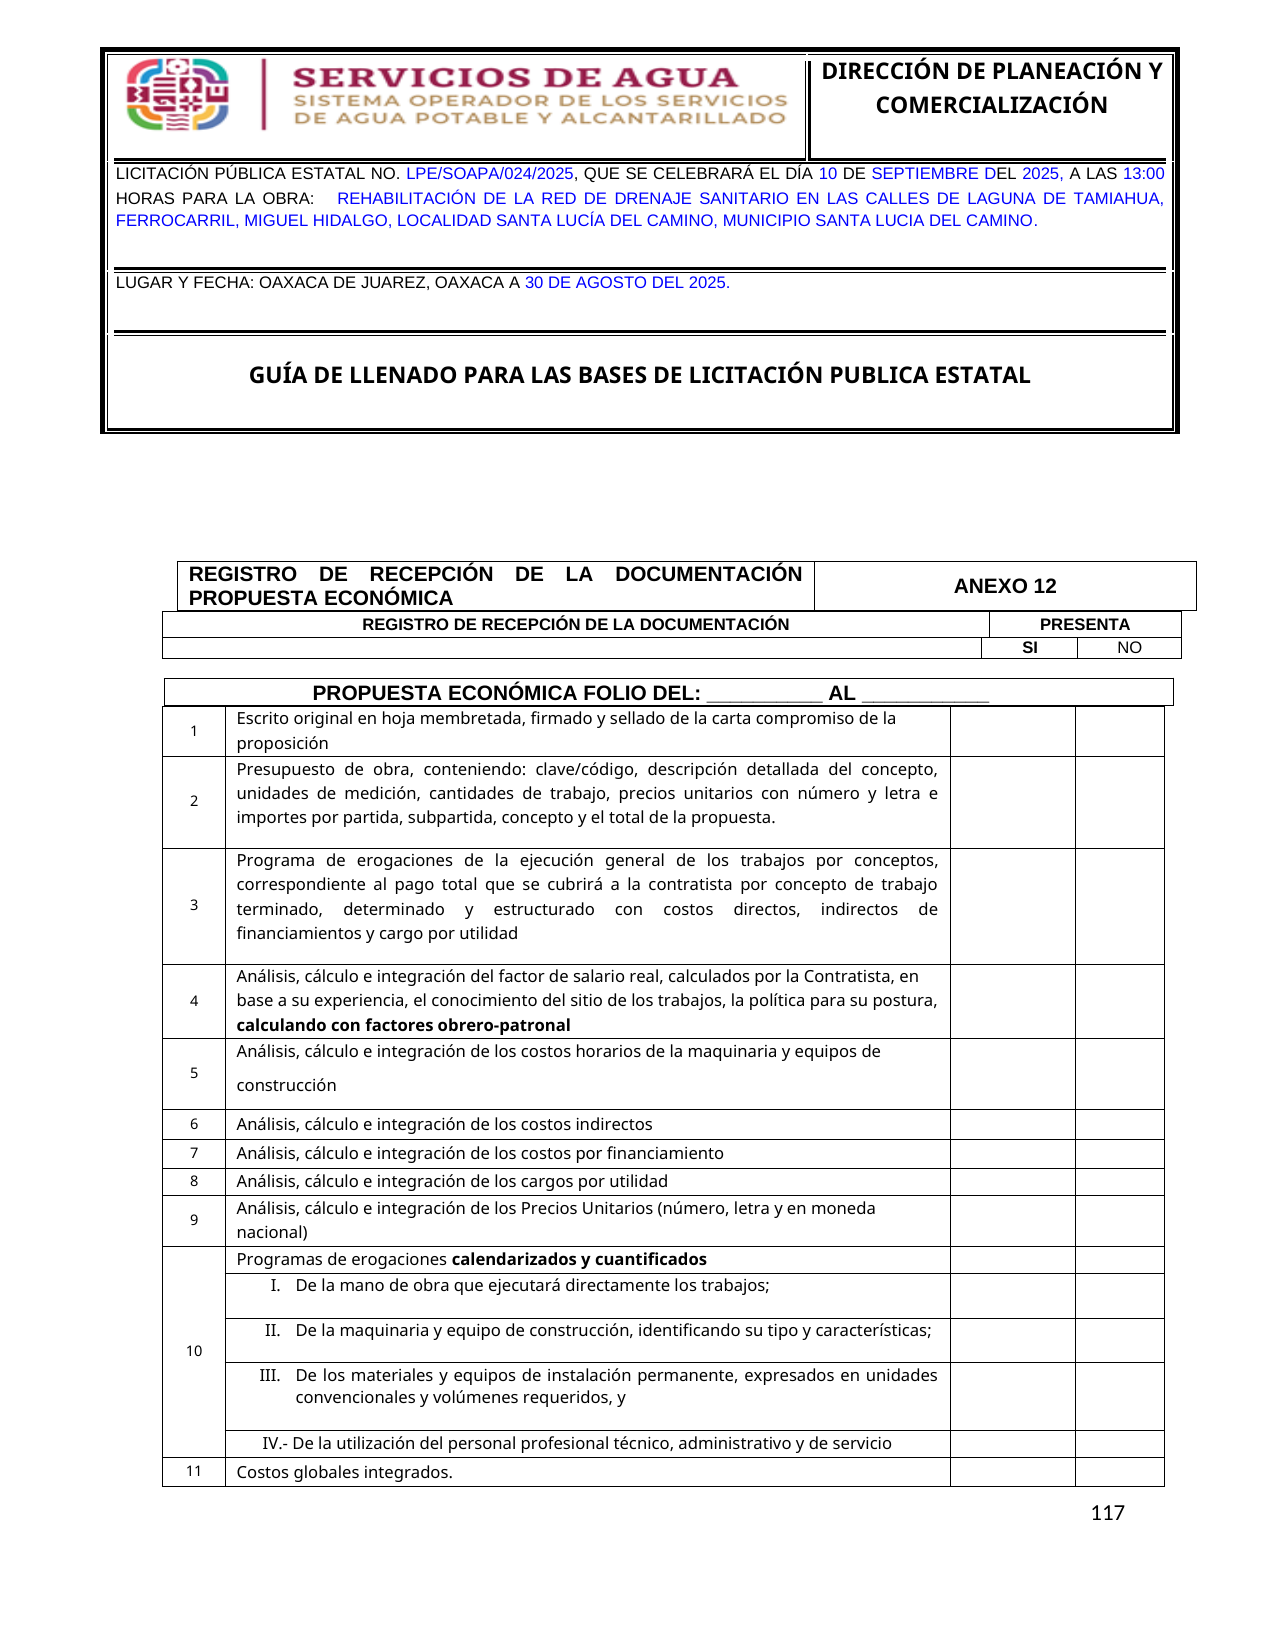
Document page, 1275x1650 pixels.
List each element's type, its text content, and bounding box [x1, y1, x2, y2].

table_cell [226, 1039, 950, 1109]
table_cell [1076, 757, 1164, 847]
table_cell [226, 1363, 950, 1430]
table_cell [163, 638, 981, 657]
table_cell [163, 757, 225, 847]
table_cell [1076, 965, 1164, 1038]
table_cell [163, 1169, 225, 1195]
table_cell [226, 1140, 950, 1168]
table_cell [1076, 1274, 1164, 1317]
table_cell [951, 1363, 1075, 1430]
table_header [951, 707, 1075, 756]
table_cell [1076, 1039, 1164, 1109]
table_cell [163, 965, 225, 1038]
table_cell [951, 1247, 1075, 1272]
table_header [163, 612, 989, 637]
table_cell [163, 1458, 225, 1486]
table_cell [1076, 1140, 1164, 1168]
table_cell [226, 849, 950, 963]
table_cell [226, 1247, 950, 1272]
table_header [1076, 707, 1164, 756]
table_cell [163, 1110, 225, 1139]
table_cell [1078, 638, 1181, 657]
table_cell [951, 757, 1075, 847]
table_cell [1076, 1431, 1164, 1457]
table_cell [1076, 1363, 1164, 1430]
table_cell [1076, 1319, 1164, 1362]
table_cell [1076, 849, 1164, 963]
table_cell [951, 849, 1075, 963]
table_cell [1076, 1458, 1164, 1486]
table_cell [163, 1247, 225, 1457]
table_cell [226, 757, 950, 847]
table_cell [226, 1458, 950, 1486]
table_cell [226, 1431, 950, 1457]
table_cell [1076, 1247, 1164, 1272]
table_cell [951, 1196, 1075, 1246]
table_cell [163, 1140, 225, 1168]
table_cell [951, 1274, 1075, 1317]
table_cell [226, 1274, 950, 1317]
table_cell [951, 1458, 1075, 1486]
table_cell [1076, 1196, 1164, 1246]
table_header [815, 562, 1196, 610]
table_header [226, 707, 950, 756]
text PROPUESTA ECONÓMICA FOLIO DEL: __________ AL ___________ [165, 679, 1173, 705]
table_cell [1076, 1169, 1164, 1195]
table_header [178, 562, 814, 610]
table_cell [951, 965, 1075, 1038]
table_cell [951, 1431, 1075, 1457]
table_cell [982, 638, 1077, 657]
picture [122, 55, 796, 143]
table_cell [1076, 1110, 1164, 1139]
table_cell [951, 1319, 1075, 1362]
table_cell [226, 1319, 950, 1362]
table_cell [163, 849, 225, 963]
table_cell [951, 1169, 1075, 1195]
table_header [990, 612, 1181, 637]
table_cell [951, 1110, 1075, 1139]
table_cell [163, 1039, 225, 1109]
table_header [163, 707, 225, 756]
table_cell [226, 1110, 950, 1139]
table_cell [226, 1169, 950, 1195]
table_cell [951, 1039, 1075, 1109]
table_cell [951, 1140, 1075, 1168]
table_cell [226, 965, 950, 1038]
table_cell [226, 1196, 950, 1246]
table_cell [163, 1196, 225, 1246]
